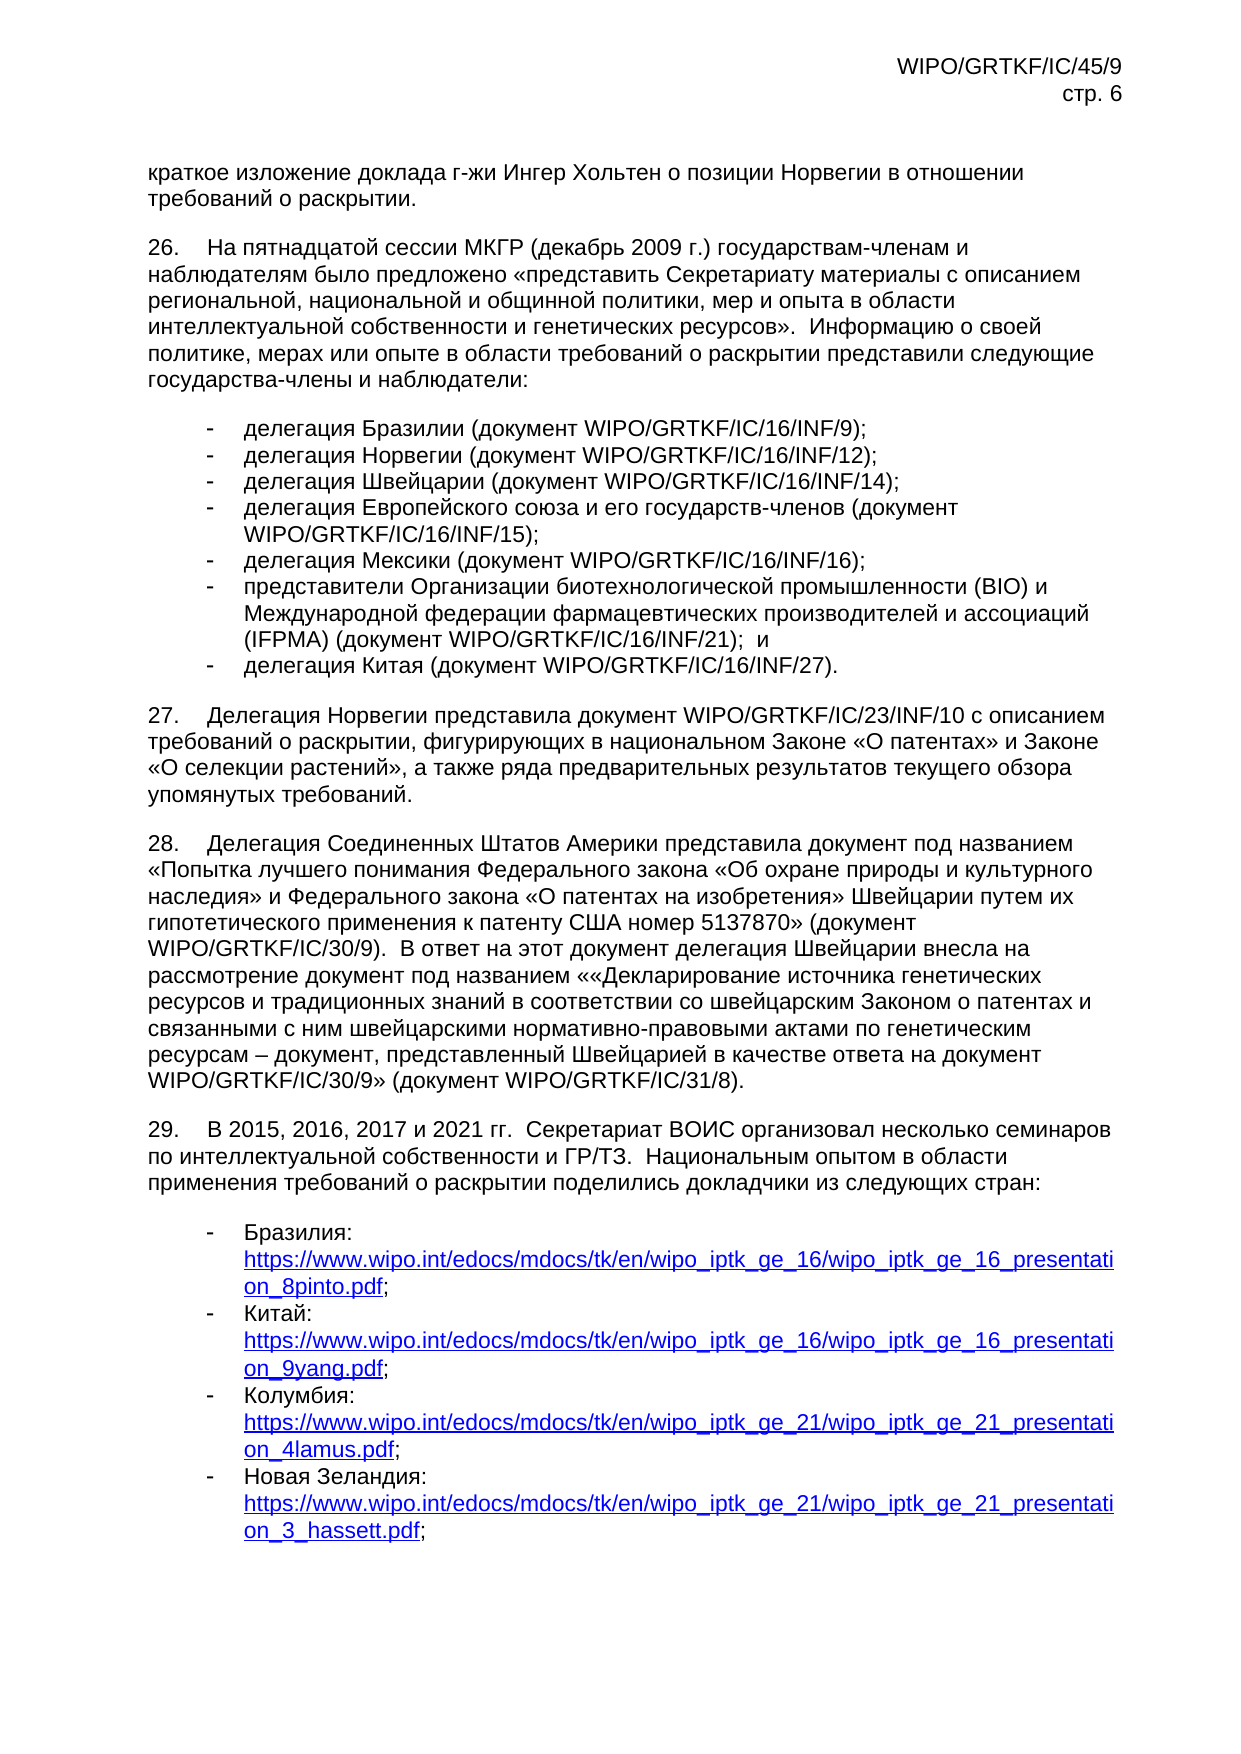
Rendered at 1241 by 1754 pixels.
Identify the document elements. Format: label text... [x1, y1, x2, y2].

list Новая Зеландия: https://www.wipo.int/edocs/mdocs/tk/en/wipo_iptk_ge_21/wipo_iptk_ge_21_presentation_3_hassett.pdf; [206, 1462, 1122, 1543]
list Китай: https://www.wipo.int/edocs/mdocs/tk/en/wipo_iptk_ge_16/wipo_iptk_ge_16_presentation_9yang.pdf; [206, 1300, 1122, 1381]
list делегация Норвегии (документ WIPO/GRTKF/IC/16/INF/12); [206, 442, 1122, 468]
list делегация Швейцарии (документ WIPO/GRTKF/IC/16/INF/14); [206, 468, 1122, 494]
list делегация Мексики (документ WIPO/GRTKF/IC/16/INF/16); [206, 547, 1122, 573]
text В 2015, 2016, 2017 и 2021 гг. Секретариат ВОИС организовал несколько семинаров по интеллектуальной собственности и ГР/ТЗ. Национальным опытом в области применения требований о раскрытии поделились докладчики из следующих стран: [148, 1116, 1122, 1196]
text Делегация Норвегии представила документ WIPO/GRTKF/IC/23/INF/10 с описанием требований о раскрытии, фигурирующих в национальном Законе «О патентах» и Законе «О селекции растений», а также ряда предварительных результатов текущего обзора упомянутых требований. [148, 702, 1122, 807]
text Делегация Соединенных Штатов Америки представила документ под названием «Попытка лучшего понимания Федерального закона «Об охране природы и культурного наследия» и Федерального закона «О патентах на изобретения» Швейцарии путем их гипотетического применения к патенту США номер 5137870» (документ WIPO/GRTKF/IC/30/9). В ответ на этот документ делегация Швейцарии внесла на рассмотрение документ под названием ««Декларирование источника генетических ресурсов и традиционных знаний в соответствии со швейцарским Законом о патентах и связанными с ним швейцарскими нормативно-правовыми актами по генетическим ресурсам – документ, представленный Швейцарией в качестве ответа на документ WIPO/GRTKF/IC/30/9» (документ WIPO/GRTKF/IC/31/8). [148, 830, 1122, 1093]
list делегация Бразилии (документ WIPO/GRTKF/IC/16/INF/9); [206, 415, 1122, 442]
text На пятнадцатой сессии МКГР (декабрь 2009 г.) государствам-членам и наблюдателям было предложено «представить Секретариату материалы с описанием региональной, национальной и общинной политики, мер и опыта в области интеллектуальной собственности и генетических ресурсов». Информацию о своей политике, мерах или опыте в области требований о раскрытии представили следующие государства-члены и наблюдатели: [148, 234, 1122, 392]
list делегация Европейского союза и его государств-членов (документ WIPO/GRTKF/IC/16/INF/15); [206, 494, 1122, 547]
list представители Организации биотехнологической промышленности (BIO) и Международной федерации фармацевтических производителей и ассоциаций (IFPMA) (документ WIPO/GRTKF/IC/16/INF/21); и [206, 573, 1122, 652]
list Бразилия: https://www.wipo.int/edocs/mdocs/tk/en/wipo_iptk_ge_16/wipo_iptk_ge_16_presentation_8pinto.pdf; [206, 1218, 1122, 1300]
list делегация Китая (документ WIPO/GRTKF/IC/16/INF/27). [206, 652, 1122, 679]
list Колумбия: https://www.wipo.int/edocs/mdocs/tk/en/wipo_iptk_ge_21/wipo_iptk_ge_21_presentation_4lamus.pdf; [206, 1381, 1122, 1462]
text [148, 158, 1122, 211]
